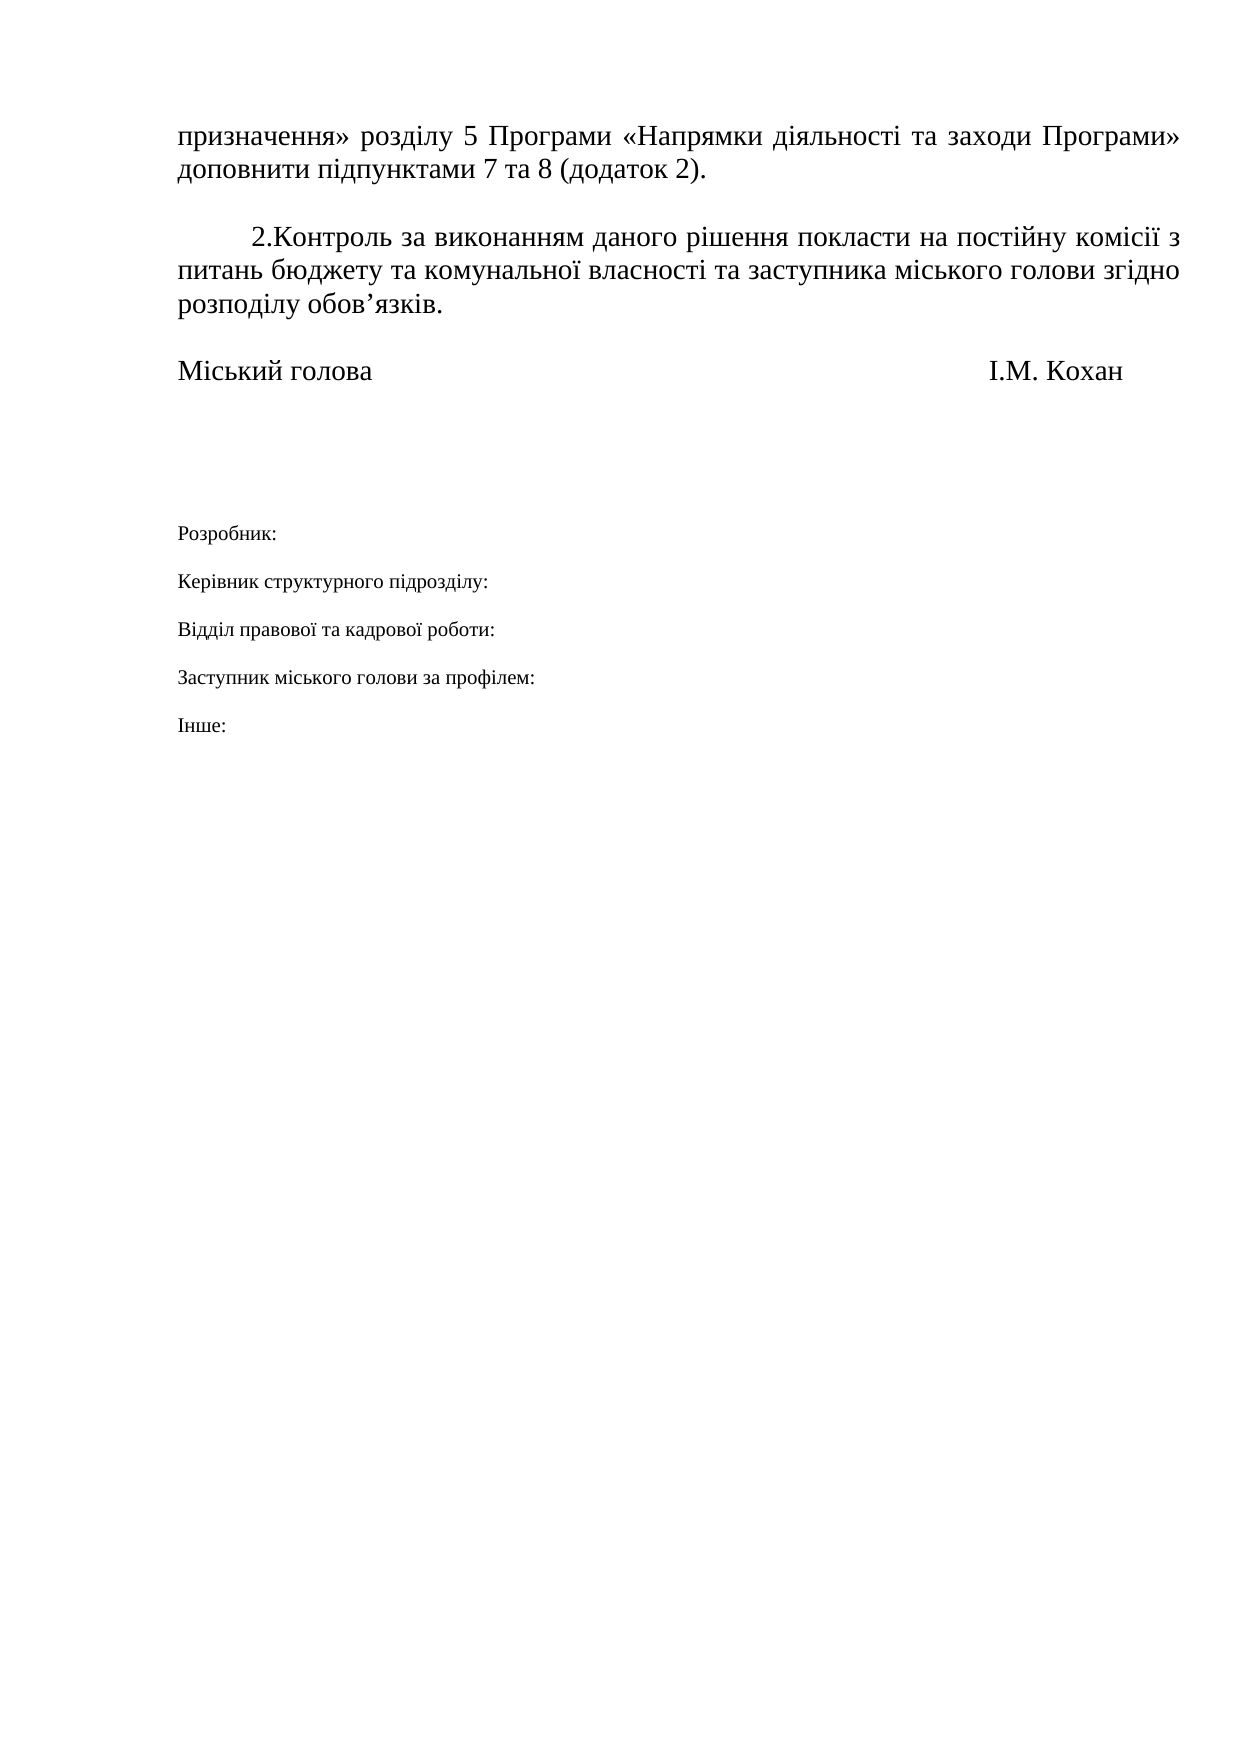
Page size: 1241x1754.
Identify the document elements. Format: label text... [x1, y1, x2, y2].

text Відділ правової та кадрової роботи: [177, 617, 1181, 641]
text Міський голова І.М. Кохан [177, 353, 1181, 386]
text Заступник міського голови за профілем: [177, 665, 1181, 689]
text Інше: [177, 713, 1181, 737]
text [177, 118, 1181, 185]
text Керівник структурного підрозділу: [177, 569, 1181, 593]
text 2.Контроль за виконанням даного рішення покласти на постійну комісії з питань бюджету та комунальної власності та заступника міського голови згідно розподілу обов’язків. [177, 219, 1181, 319]
text Розробник: [177, 521, 1181, 545]
